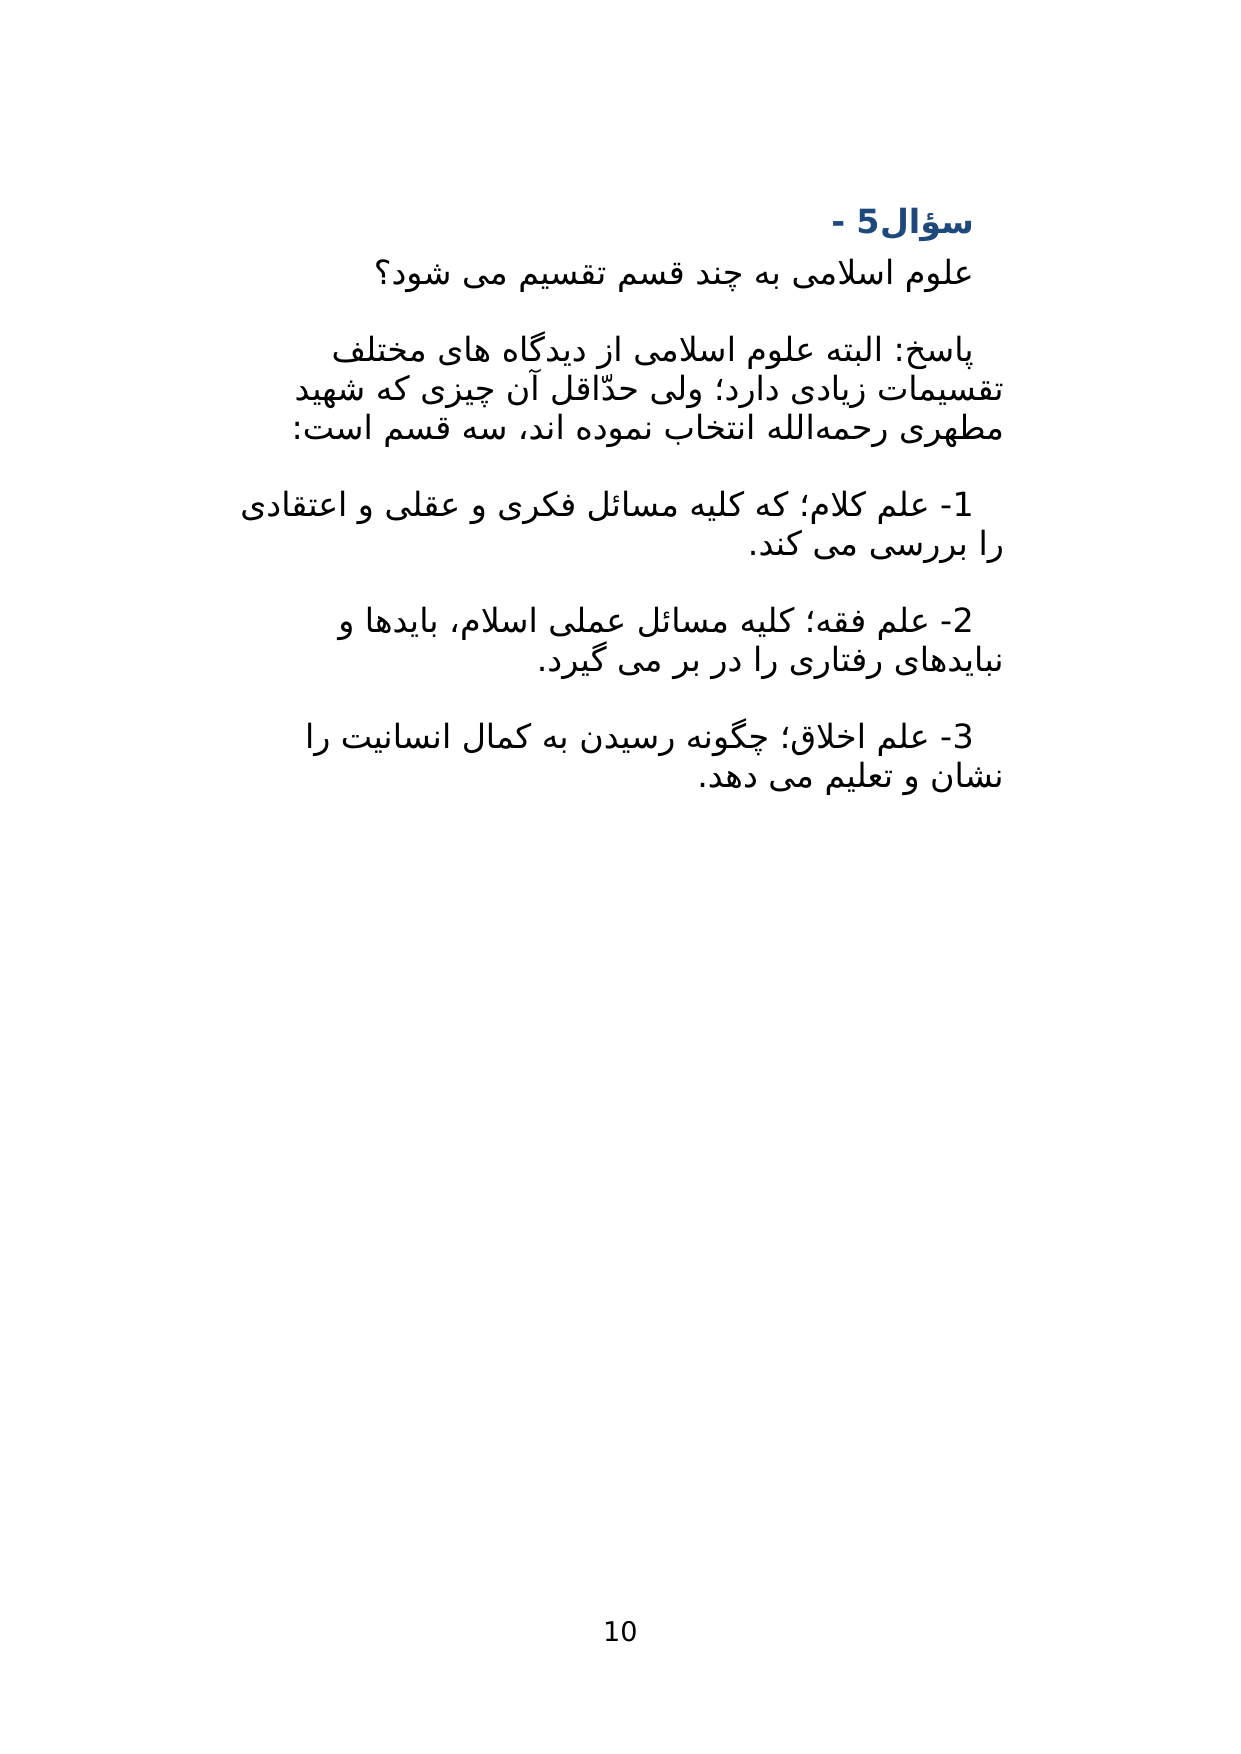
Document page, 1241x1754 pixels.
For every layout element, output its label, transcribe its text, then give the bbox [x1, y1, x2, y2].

subtitle سؤال5 - [236, 202, 1004, 241]
text پاسخ: البته علوم اسلامی از دیدگاه های مختلف تقسیمات زیادی دارد؛ ولی حدّاقل آن چیزی که شهید مطهری رحمه‌الله انتخاب نموده اند، سه قسم است: [236, 331, 1004, 447]
text 3- علم اخلاق؛ چگونه رسیدن به کمال انسانیت را نشان و تعلیم می دهد. [236, 718, 1004, 795]
text علوم اسلامی به چند قسم تقسیم می شود؟ [236, 253, 1004, 292]
text 2- علم فقه؛ کلیه مسائل عملی اسلام، بایدها و نبایدهای رفتاری را در بر می گیرد. [236, 602, 1004, 679]
text 1- علم کلام؛ که کلیه مسائل فکری و عقلی و اعتقادی را بررسی می کند. [236, 486, 1004, 563]
